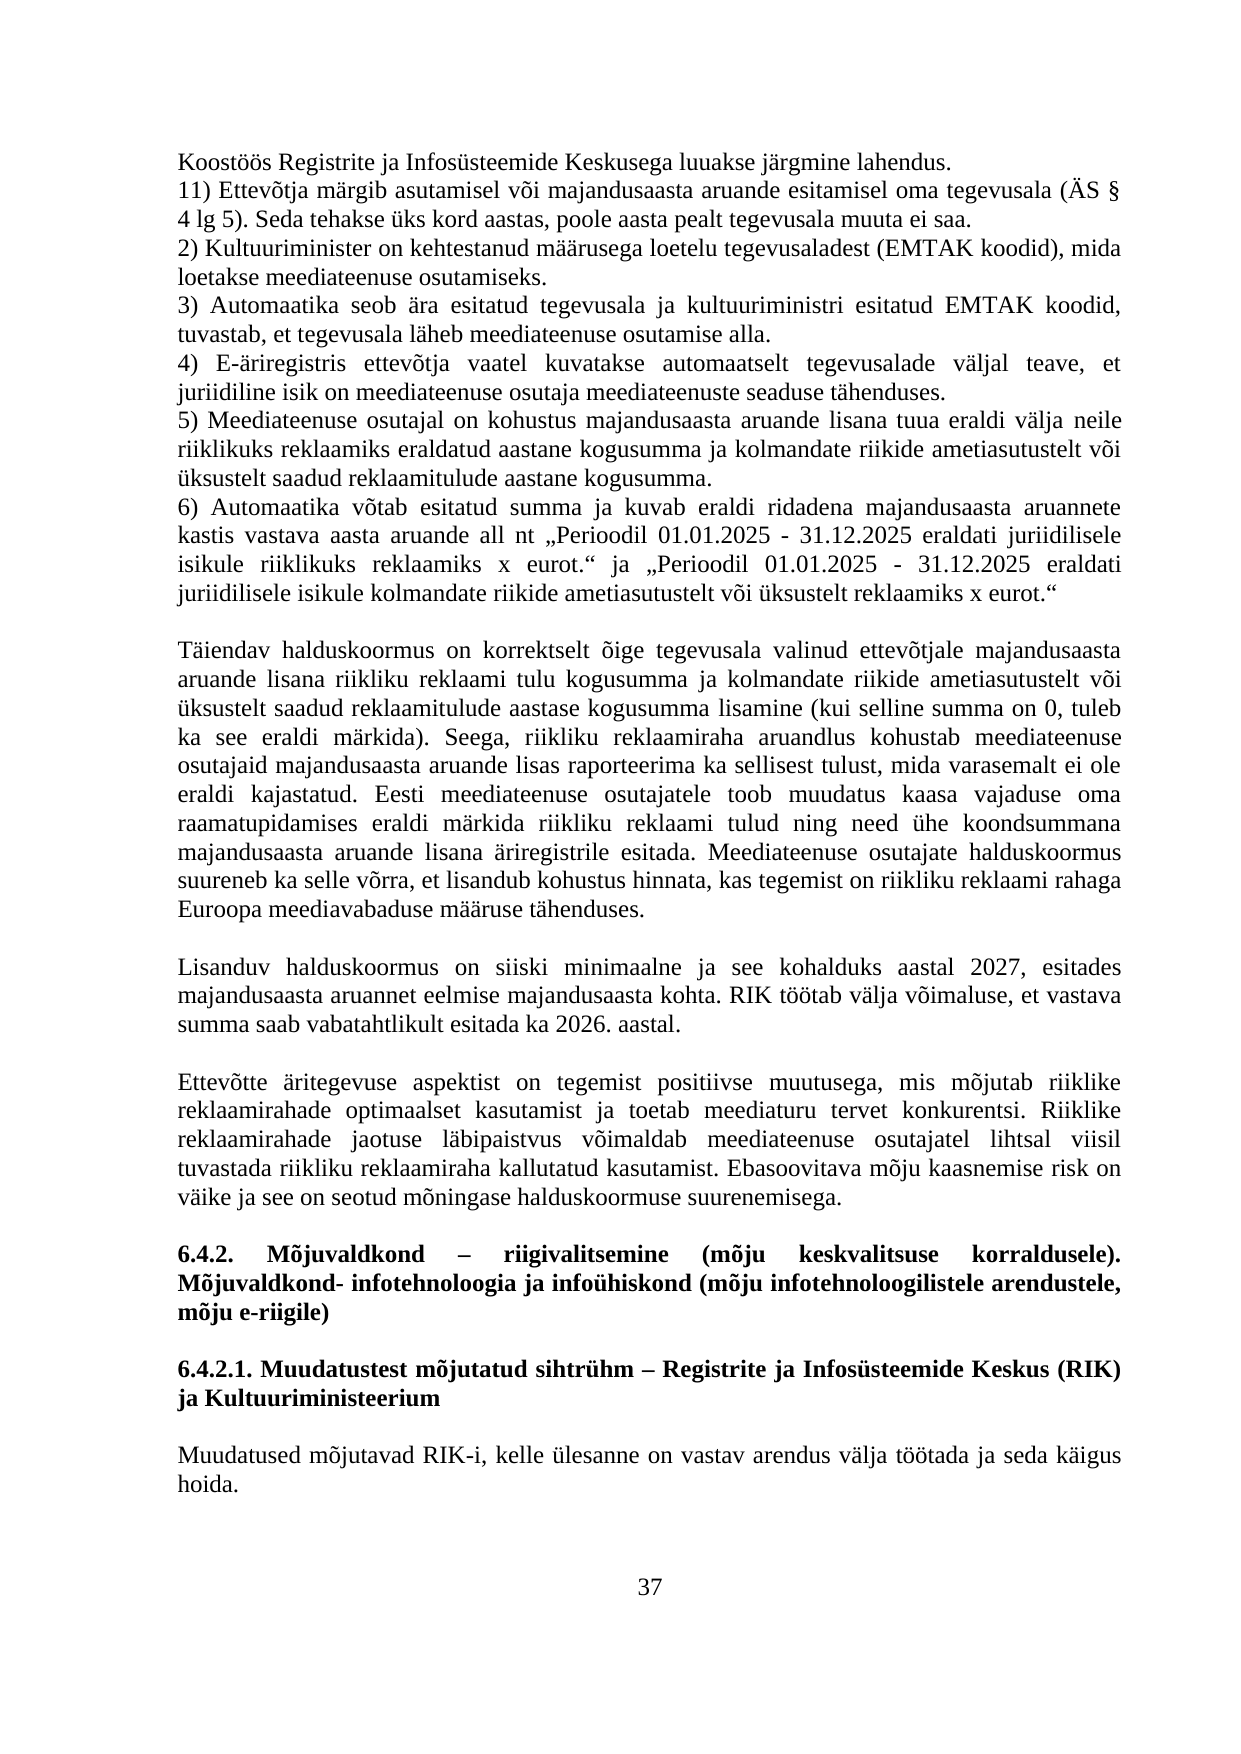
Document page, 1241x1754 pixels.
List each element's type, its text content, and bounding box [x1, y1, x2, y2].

text 6) Automaatika võtab esitatud summa ja kuvab eraldi ridadena majandusaasta aruannete kastis vastava aasta aruande all nt „Perioodil 01.01.2025 - 31.12.2025 eraldati juriidilisele isikule riiklikuks reklaamiks x eurot.“ ja „Perioodil 01.01.2025 - 31.12.2025 eraldati juriidilisele isikule kolmandate riikide ametiasutustelt või üksustelt reklaamiks x eurot.“ [177, 492, 1122, 607]
text 5) Meediateenuse osutajal on kohustus majandusaasta aruande lisana tuua eraldi välja neile riiklikuks reklaamiks eraldatud aastane kogusumma ja kolmandate riikide ametiasutustelt või üksustelt saadud reklaamitulude aastane kogusumma. [177, 406, 1122, 492]
text 2) Kultuuriminister on kehtestanud määrusega loetelu tegevusaladest (EMTAK koodid), mida loetakse meediateenuse osutamiseks. [177, 233, 1122, 291]
text 6.4.2. Mõjuvaldkond – riigivalitsemine (mõju keskvalitsuse korraldusele). Mõjuvaldkond- infotehnoloogia ja infoühiskond (mõju infotehnoloogilistele arendustele, mõju e-riigile) [177, 1239, 1122, 1326]
text Muudatused mõjutavad RIK-i, kelle ülesanne on vastav arendus välja töötada ja seda käigus hoida. [177, 1441, 1122, 1498]
text Ettevõtte äritegevuse aspektist on tegemist positiivse muutusega, mis mõjutab riiklike reklaamirahade optimaalset kasutamist ja toetab meediaturu tervet konkurentsi. Riiklike reklaamirahade jaotuse läbipaistvus võimaldab meediateenuse osutajatel lihtsal viisil tuvastada riikliku reklaamiraha kallutatud kasutamist. Ebasoovitava mõju kaasnemise risk on väike ja see on seotud mõningase halduskoormuse suurenemisega. [177, 1067, 1122, 1211]
text 11) Ettevõtja märgib asutamisel või majandusaasta aruande esitamisel oma tegevusala (ÄS § 4 lg 5). Seda tehakse üks kord aastas, poole aasta pealt tegevusala muuta ei saa. [177, 176, 1122, 233]
text 4) E-äriregistris ettevõtja vaatel kuvatakse automaatselt tegevusalade väljal teave, et juriidiline isik on meediateenuse osutaja meediateenuste seaduse tähenduses. [177, 348, 1122, 406]
text 3) Automaatika seob ära esitatud tegevusala ja kultuuriministri esitatud EMTAK koodid, tuvastab, et tegevusala läheb meediateenuse osutamise alla. [177, 291, 1122, 348]
text Koostöös Registrite ja Infosüsteemide Keskusega luuakse järgmine lahendus. [177, 147, 1122, 176]
text Lisanduv halduskoormus on siiski minimaalne ja see kohalduks aastal 2027, esitades majandusaasta aruannet eelmise majandusaasta kohta. RIK töötab välja võimaluse, et vastava summa saab vabatahtlikult esitada ka 2026. aastal. [177, 952, 1122, 1038]
text 6.4.2.1. Muudatustest mõjutatud sihtrühm – Registrite ja Infosüsteemide Keskus (RIK) ja Kultuuriministeerium [177, 1354, 1122, 1412]
text Täiendav halduskoormus on korrektselt õige tegevusala valinud ettevõtjale majandusaasta aruande lisana riikliku reklaami tulu kogusumma ja kolmandate riikide ametiasutustelt või üksustelt saadud reklaamitulude aastase kogusumma lisamine (kui selline summa on 0, tuleb ka see eraldi märkida). Seega, riikliku reklaamiraha aruandlus kohustab meediateenuse osutajaid majandusaasta aruande lisas raporteerima ka sellisest tulust, mida varasemalt ei ole eraldi kajastatud. Eesti meediateenuse osutajatele toob muudatus kaasa vajaduse oma raamatupidamises eraldi märkida riikliku reklaami tulud ning need ühe koondsummana majandusaasta aruande lisana äriregistrile esitada. Meediateenuse osutajate halduskoormus suureneb ka selle võrra, et lisandub kohustus hinnata, kas tegemist on riikliku reklaami rahaga Euroopa meediavabaduse määruse tähenduses. [177, 636, 1122, 923]
